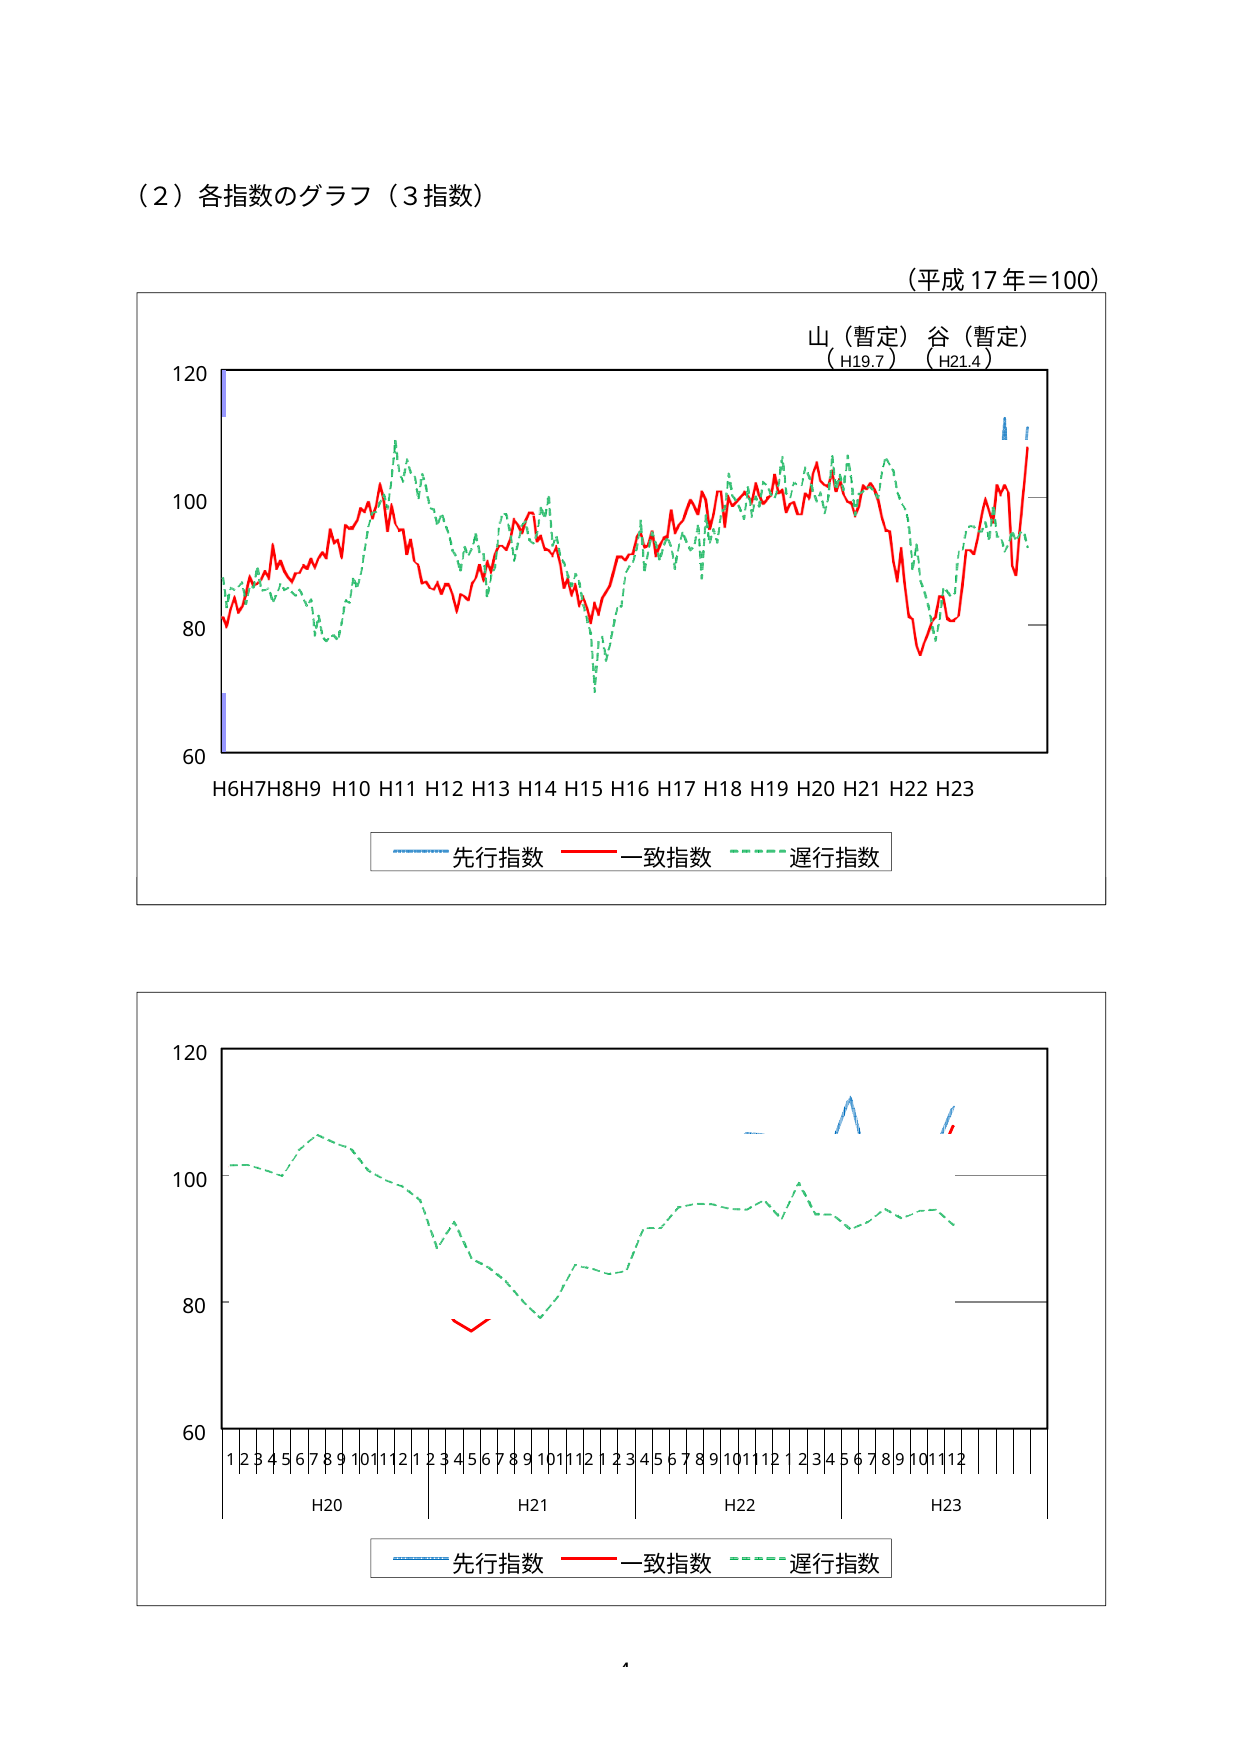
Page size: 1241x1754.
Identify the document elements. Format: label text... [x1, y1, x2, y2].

picture [221, 416, 1029, 693]
text （平成17年＝100） [106, 263, 1114, 297]
picture [729, 1556, 786, 1560]
picture [392, 849, 449, 853]
subtitle （２）各指数のグラフ（３指数） [123, 179, 1153, 213]
picture [392, 1556, 449, 1560]
picture [228, 1095, 955, 1319]
picture [729, 849, 786, 853]
